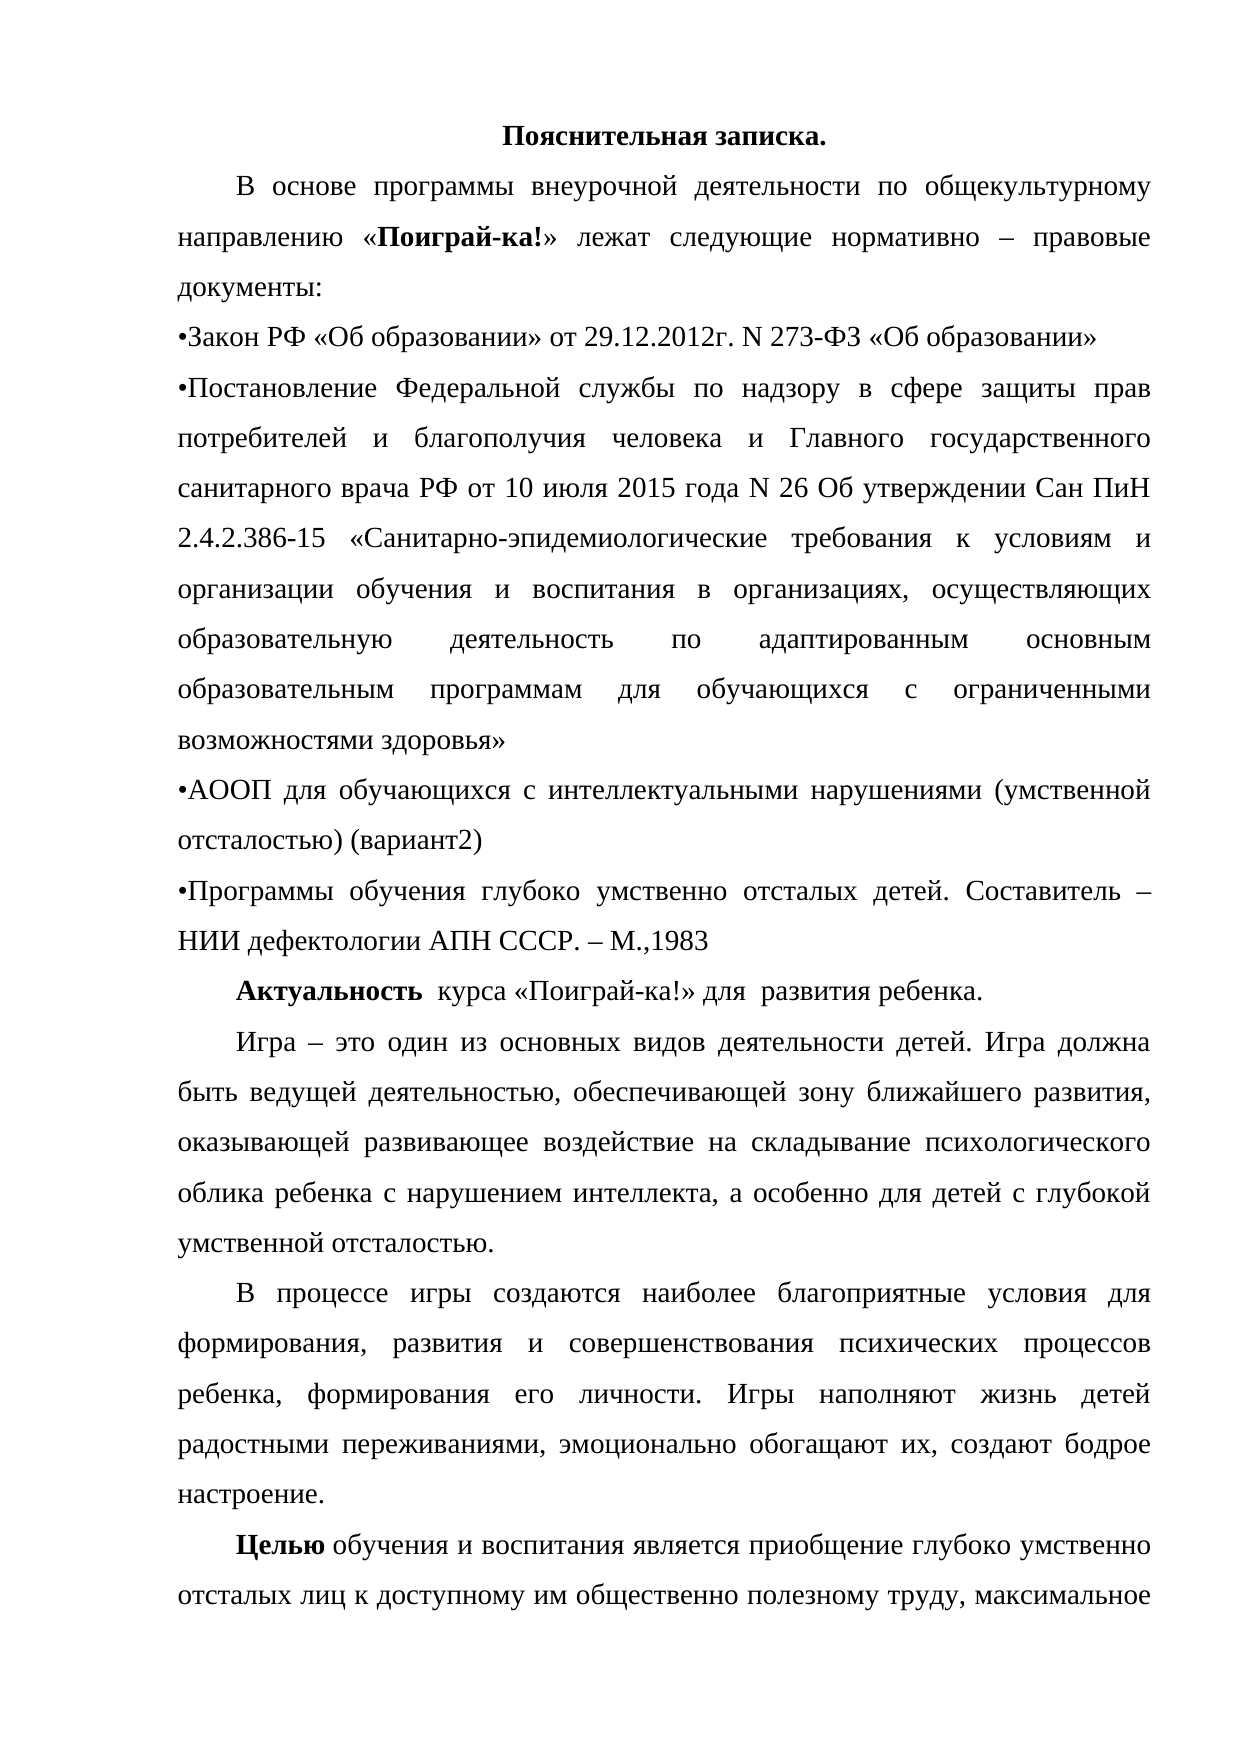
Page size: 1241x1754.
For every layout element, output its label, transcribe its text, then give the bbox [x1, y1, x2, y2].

text •Программы обучения глубоко умственно отсталых детей. Составитель – НИИ дефектологии АПН СССР. – М.,1983 [177, 873, 1152, 957]
text В основе программы внеурочной деятельности по общекультурному направлению «Поиграй-ка!» лежат следующие нормативно – правовые документы: [177, 168, 1152, 303]
text В процессе игры создаются наиболее благоприятные условия для формирования, развития и совершенствования психических процессов ребенка, формирования его личности. Игры наполняют жизнь детей радостными переживаниями, эмоционально обогащают их, создают бодрое настроение. [177, 1275, 1152, 1510]
text •Постановление Федеральной службы по надзору в сфере защиты прав потребителей и благополучия человека и Главного государственного санитарного врача РФ от 10 июля 2015 года N 26 Об утверждении Сан ПиН 2.4.2.386-15 «Санитарно-эпидемиологические требования к условиям и организации обучения и воспитания в организациях, осуществляющих образовательную деятельность по адаптированным основным образовательным программам для обучающихся с ограниченными возможностями здоровья» [177, 370, 1152, 755]
text Пояснительная записка. [177, 118, 1152, 152]
text Игра – это один из основных видов деятельности детей. Игра должна быть ведущей деятельностью, обеспечивающей зону ближайшего развития, оказывающей развивающее воздействие на складывание психологического облика ребенка с нарушением интеллекта, а особенно для детей с глубокой умственной отсталостью. [177, 1024, 1152, 1258]
text Актуальность курса «Поиграй-ка!» для развития ребенка. [177, 973, 1152, 1007]
text •Закон РФ «Об образовании» от 29.12.2012г. N 273-ФЗ «Об образовании» [177, 319, 1152, 353]
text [177, 1527, 1152, 1611]
text •АООП для обучающихся с интеллектуальными нарушениями (умственной отсталостью) (вариант2) [177, 772, 1152, 856]
